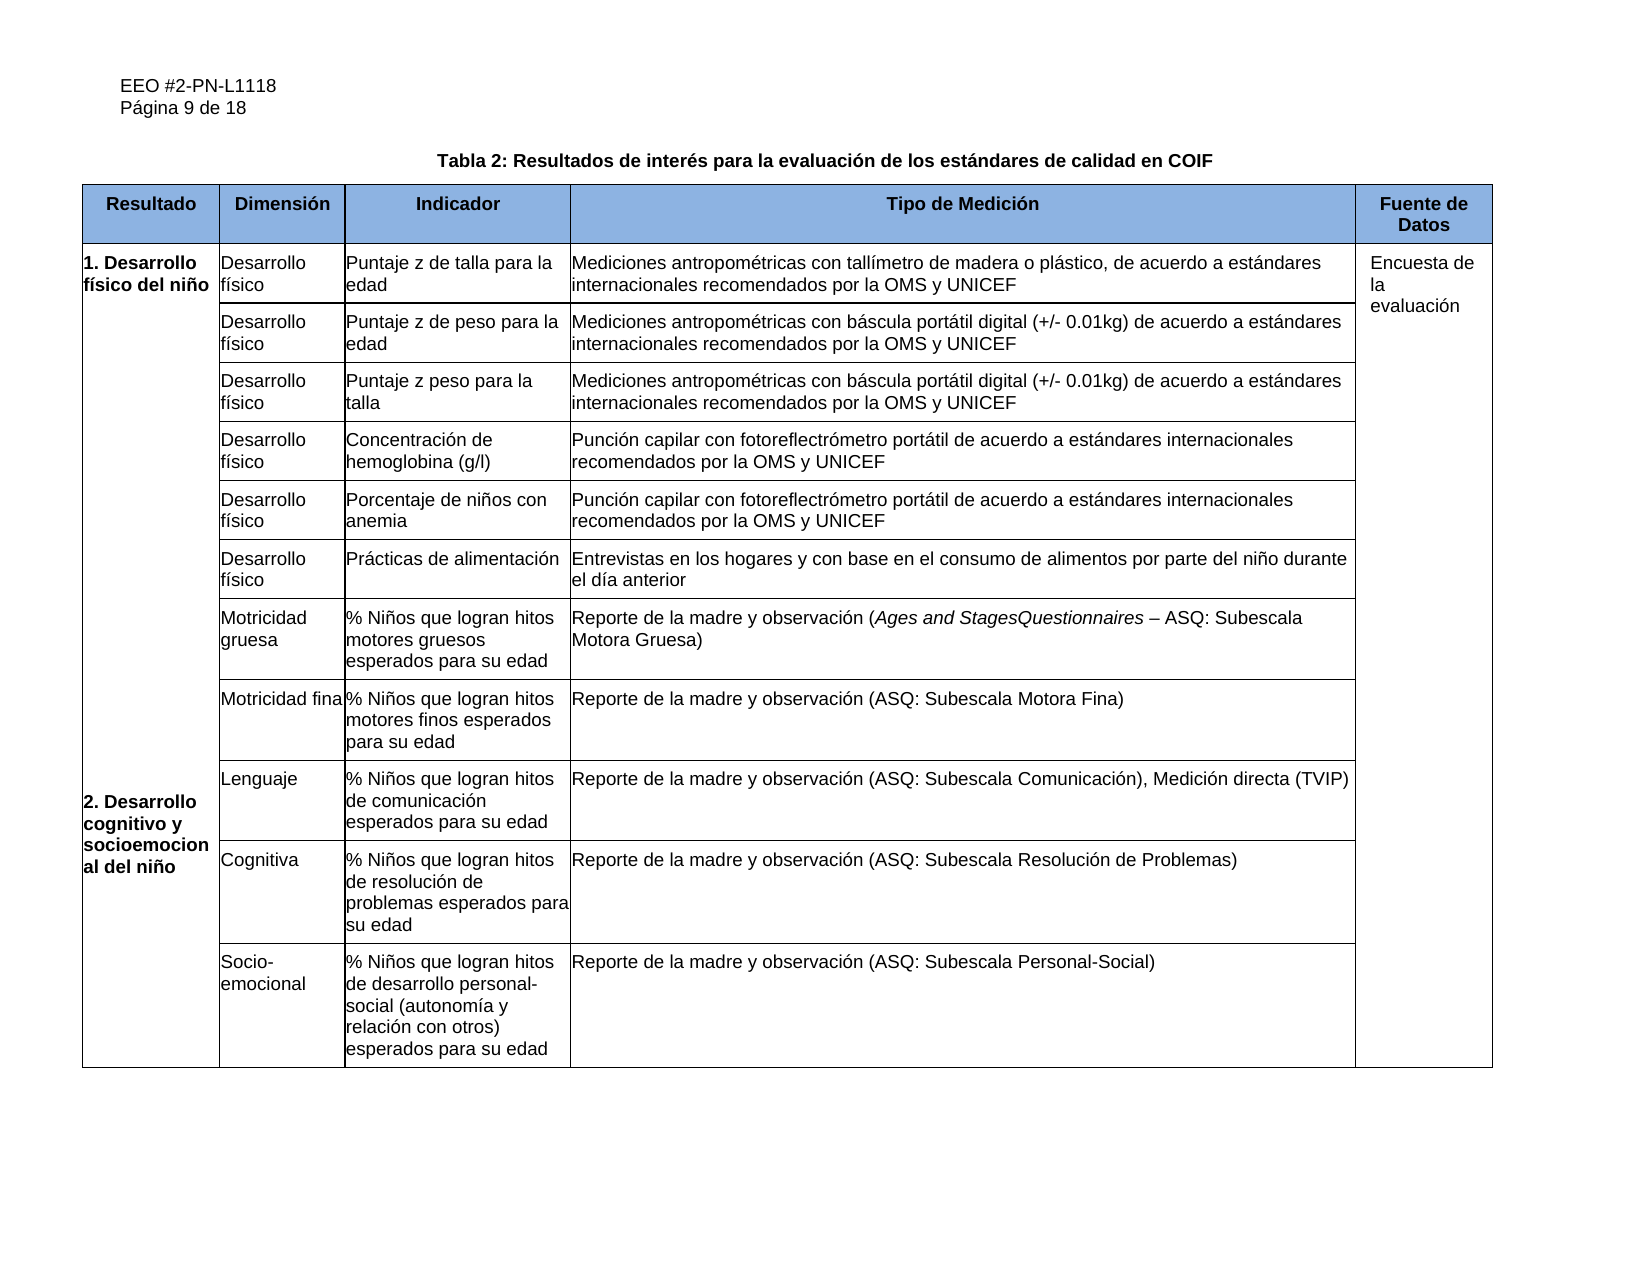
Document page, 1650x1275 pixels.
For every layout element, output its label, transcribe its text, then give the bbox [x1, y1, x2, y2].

table_cell Desarrollo físico [220, 363, 344, 421]
table_cell Encuesta de la evaluación [1356, 244, 1492, 1067]
text Tabla 2: Resultados de interés para la evaluación de los estándares de calidad en COIF [120, 150, 1530, 172]
table_cell Mediciones antropométricas con báscula portátil digital (+/- 0.01kg) de acuerdo a estándares internacionales recomendados por la OMS y UNICEF [571, 363, 1355, 421]
table_cell Entrevistas en los hogares y con base en el consumo de alimentos por parte del niño durante el día anterior [571, 540, 1355, 598]
table_cell Reporte de la madre y observación (Ages and StagesQuestionnaires – ASQ: Subescala Motora Gruesa) [571, 599, 1355, 679]
table_cell Cognitiva [220, 841, 344, 943]
table_cell Motricidad gruesa [220, 599, 344, 679]
table_cell % Niños que logran hitos de comunicación esperados para su edad [346, 761, 570, 840]
table_header Dimensión [220, 185, 344, 243]
table_cell Desarrollo físico [220, 244, 344, 302]
table_cell % Niños que logran hitos de desarrollo personal- social (autonomía y relación con otros) esperados para su edad [346, 944, 570, 1067]
table_cell Punción capilar con fotoreflectrómetro portátil de acuerdo a estándares internacionales recomendados por la OMS y UNICEF [571, 481, 1355, 539]
table_cell Reporte de la madre y observación (ASQ: Subescala Personal-Social) [571, 944, 1355, 1067]
table_cell Lenguaje [220, 761, 344, 840]
table_cell Prácticas de alimentación [346, 540, 570, 598]
table_cell Mediciones antropométricas con tallímetro de madera o plástico, de acuerdo a estándares internacionales recomendados por la OMS y UNICEF [571, 244, 1355, 302]
table_cell % Niños que logran hitos de resolución de problemas esperados para su edad [346, 841, 570, 943]
table_cell Reporte de la madre y observación (ASQ: Subescala Motora Fina) [571, 680, 1355, 760]
table_cell Desarrollo físico [220, 481, 344, 539]
table_cell Reporte de la madre y observación (ASQ: Subescala Comunicación), Medición directa (TVIP) [571, 761, 1355, 840]
table_cell Desarrollo físico [220, 422, 344, 480]
table_header Tipo de Medición [571, 185, 1355, 243]
table_cell Puntaje z peso para la talla [346, 363, 570, 421]
table_cell Motricidad fina [220, 680, 344, 760]
table_cell Puntaje z de talla para la edad [346, 244, 570, 302]
table_cell Socio-emocional [220, 944, 344, 1067]
table_header Fuente de Datos [1356, 185, 1492, 243]
table_cell % Niños que logran hitos motores gruesos esperados para su edad [346, 599, 570, 679]
table_cell Porcentaje de niños con anemia [346, 481, 570, 539]
table_cell Desarrollo físico [220, 540, 344, 598]
table_cell Concentración de hemoglobina (g/l) [346, 422, 570, 480]
table_cell 1. Desarrollo físico del niño 2. Desarrollo cognitivo y socioemocional del niño [83, 244, 219, 1067]
table_cell Puntaje z de peso para la edad [346, 304, 570, 362]
table_cell % Niños que logran hitos motores finos esperados para su edad [346, 680, 570, 760]
table_header Indicador [346, 185, 570, 243]
table_cell Reporte de la madre y observación (ASQ: Subescala Resolución de Problemas) [571, 841, 1355, 943]
table_cell Desarrollo físico [220, 304, 344, 362]
table_header Resultado [83, 185, 219, 243]
table_cell Punción capilar con fotoreflectrómetro portátil de acuerdo a estándares internacionales recomendados por la OMS y UNICEF [571, 422, 1355, 480]
table_cell Mediciones antropométricas con báscula portátil digital (+/- 0.01kg) de acuerdo a estándares internacionales recomendados por la OMS y UNICEF [571, 304, 1355, 362]
